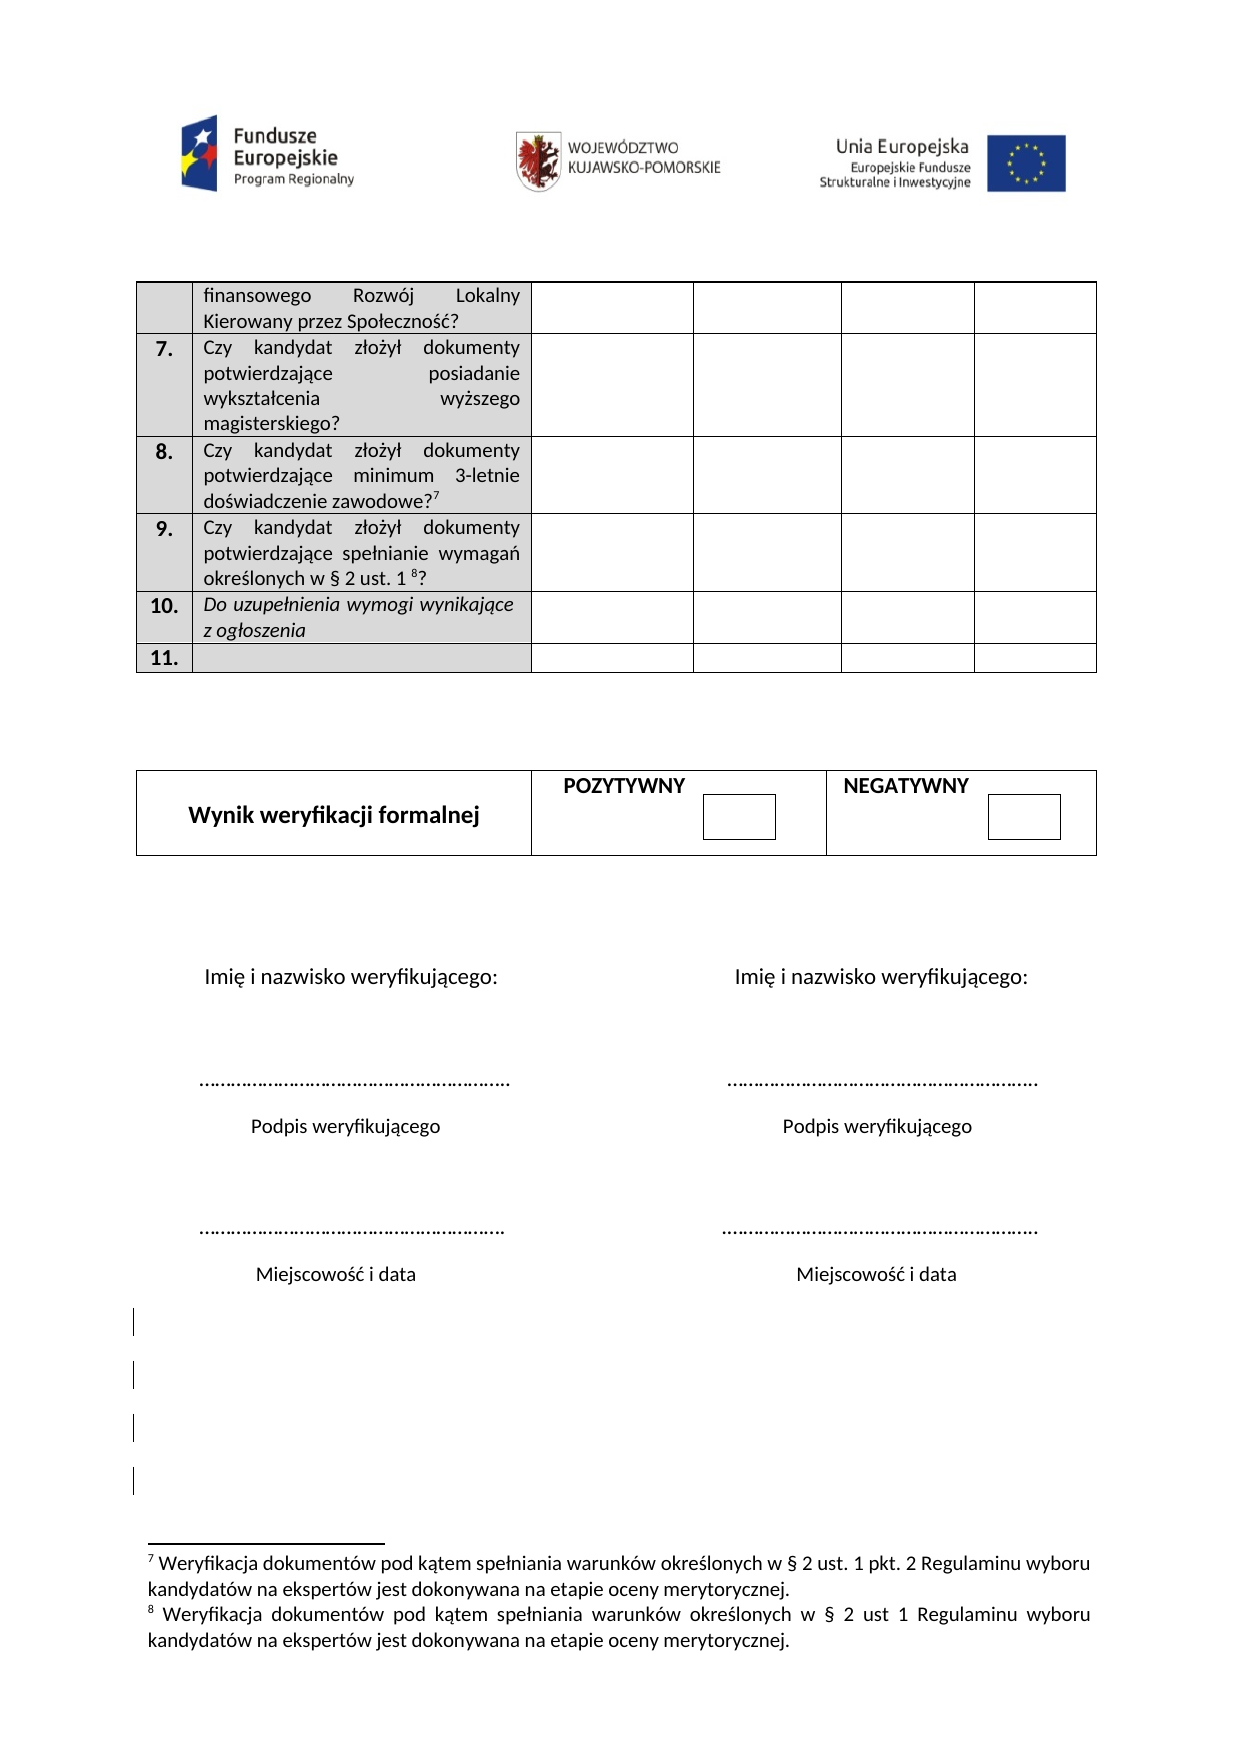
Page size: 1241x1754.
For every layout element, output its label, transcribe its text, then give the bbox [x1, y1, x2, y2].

table_header Wynik weryfikacji formalnej [137, 771, 531, 855]
table_cell [694, 514, 841, 591]
table_cell [694, 437, 841, 513]
table_cell 8. [137, 437, 192, 513]
table_cell [532, 514, 693, 591]
table_header NEGATYWNY [827, 771, 1096, 855]
table_cell [694, 283, 841, 333]
table_cell [842, 437, 974, 513]
table_cell 6. [137, 283, 192, 333]
table_cell [694, 334, 841, 436]
table_cell [975, 514, 1096, 591]
table_cell [694, 592, 841, 642]
table_cell 10. [137, 592, 192, 642]
table_cell [975, 334, 1096, 436]
table_cell Czy kandydat złożył dokumenty potwierdzające minimum 3-letnie doświadczenie zawodowe? [193, 437, 531, 513]
text …………………………………………………. .………………………………………………….. [148, 1212, 1093, 1241]
table_cell [193, 644, 531, 672]
table_cell 7. [137, 334, 192, 436]
picture [147, 73, 1117, 254]
text Miejscowość i data Miejscowość i data [148, 1261, 1093, 1287]
table_cell [532, 334, 693, 436]
table_cell [975, 283, 1096, 333]
table_cell Do uzupełnienia wymogi wynikające z ogłoszenia [193, 592, 531, 642]
table_cell [532, 592, 693, 642]
table_cell [532, 437, 693, 513]
text ………………………………………………….. ………………………………………………….. [148, 1064, 1093, 1092]
table_cell 11. [137, 644, 192, 672]
table_cell [975, 437, 1096, 513]
text Podpis weryfikującego Podpis weryfikującego [148, 1113, 1093, 1139]
table_cell [842, 514, 974, 591]
table_cell [842, 283, 974, 333]
table_cell 9. [137, 514, 192, 591]
table_cell Czy kandydat złożył dokumenty potwierdzające spełnianie wymagań określonych w § 2 ust. 1 ? [193, 514, 531, 591]
table_cell [532, 283, 693, 333]
text Imię i nazwisko weryfikującego: Imię i nazwisko weryfikującego: [148, 962, 1093, 991]
table_cell [975, 592, 1096, 642]
table_cell [532, 644, 693, 672]
table_header POZYTYWNY [532, 771, 826, 855]
table_cell [694, 644, 841, 672]
table_cell [975, 644, 1096, 672]
table_cell [842, 334, 974, 436]
table_cell [842, 644, 974, 672]
table_cell Czy kandydat złożył dokumenty potwierdzające posiadanie wykształcenia wyższego magisterskiego? [193, 334, 531, 436]
table_cell [842, 592, 974, 642]
